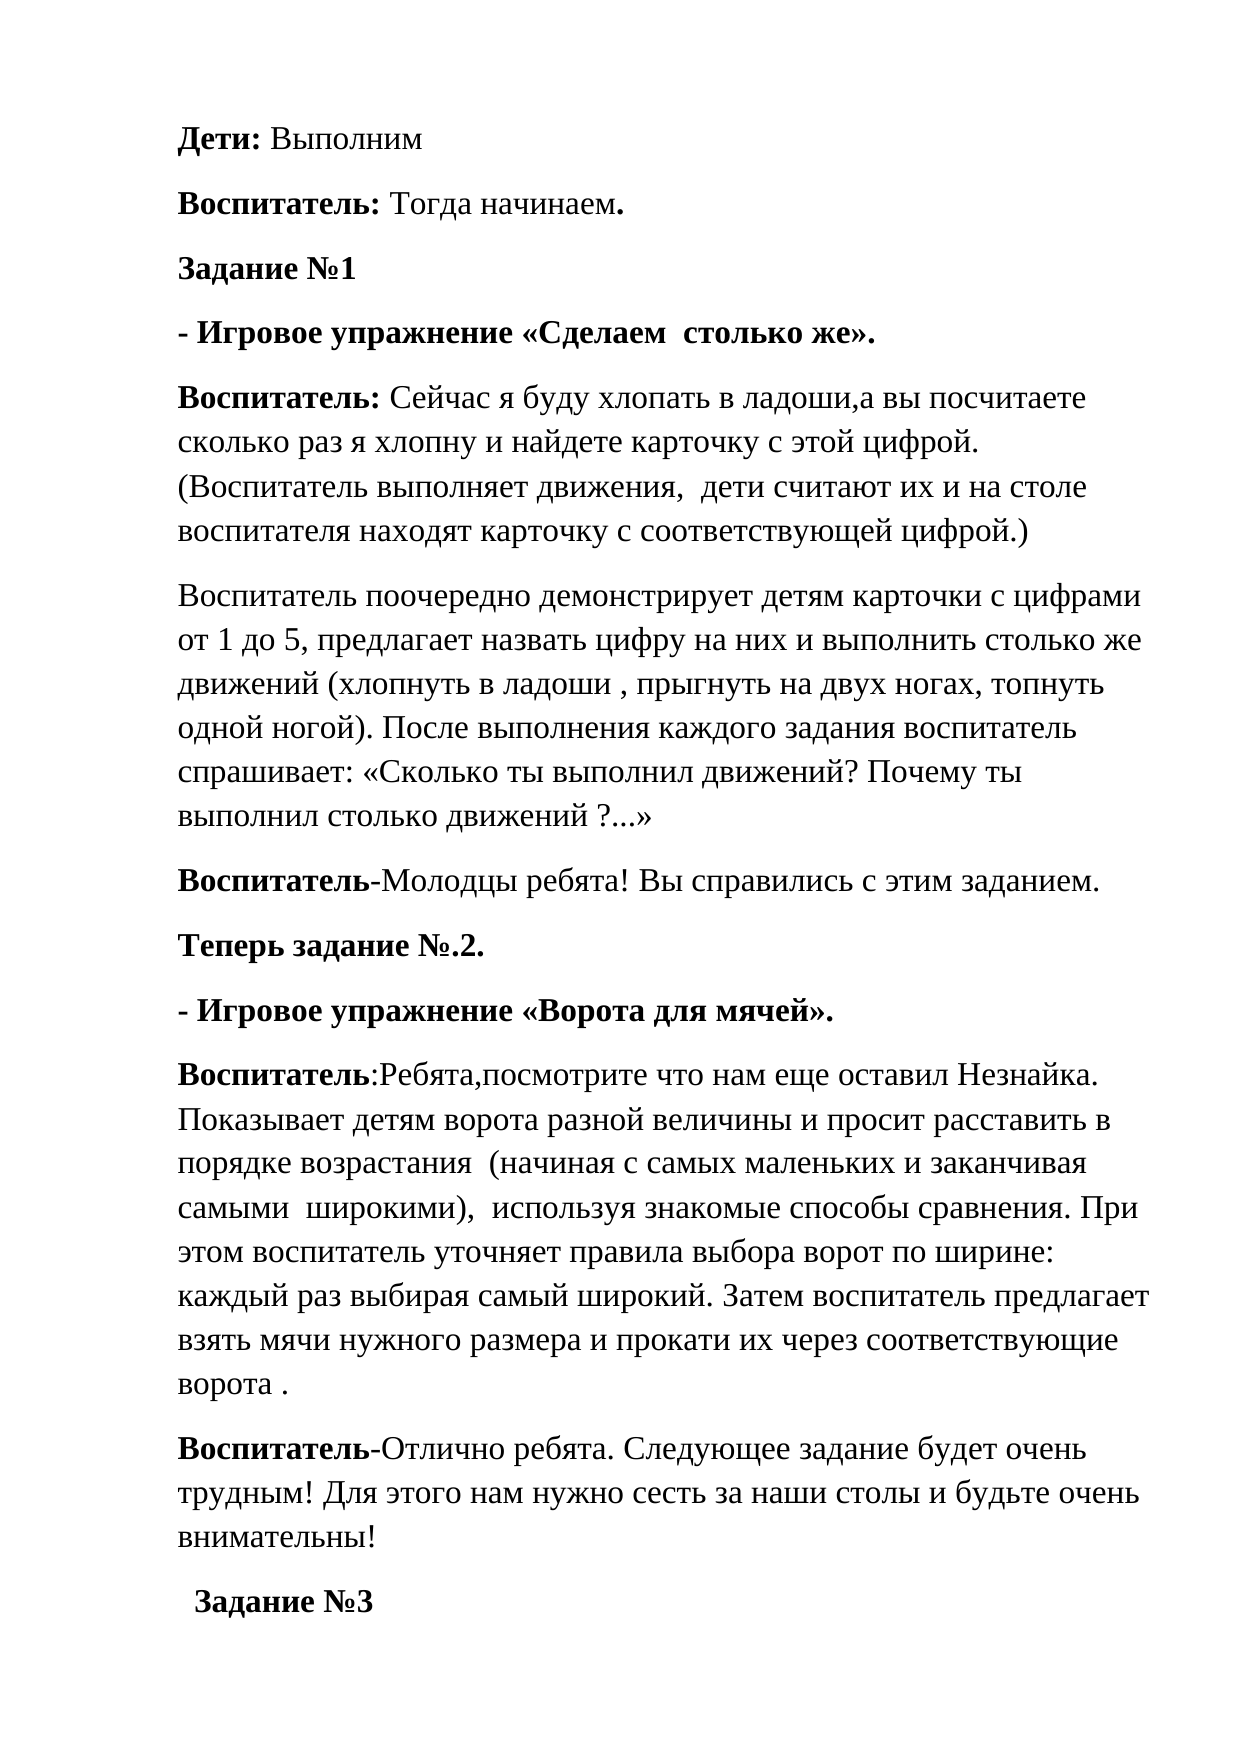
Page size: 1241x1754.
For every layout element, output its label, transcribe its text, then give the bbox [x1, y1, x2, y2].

text Воспитатель-Молодцы ребята! Вы справились с этим заданием. [177, 860, 1152, 898]
text Дети: Выполним [177, 118, 1152, 156]
text Воспитатель: Тогда начинаем. [177, 183, 1152, 221]
text Воспитатель-Отлично ребята. Следующее задание будет очень трудным! Для этого нам нужно сесть за наши столы и будьте очень внимательны! [177, 1428, 1152, 1554]
text Воспитатель: Сейчас я буду хлопать в ладоши,а вы посчитаете сколько раз я хлопну и найдете карточку с этой цифрой. (Воспитатель выполняет движения, дети считают их и на столе воспитателя находят карточку с соответствующей цифрой.) [177, 378, 1152, 548]
text Воспитатель поочередно демонстрирует детям карточки с цифрами от 1 до 5, предлагает назвать цифру на них и выполнить столько же движений (хлопнуть в ладоши , прыгнуть на двух ногах, топнуть одной ногой). После выполнения каждого задания воспитатель спрашивает: «Сколько ты выполнил движений? Почему ты выполнил столько движений ?...» [177, 575, 1152, 833]
text Задание №1 [177, 248, 1152, 286]
text - Игровое упражнение «Сделаем столько же». [177, 313, 1152, 351]
text - Игровое упражнение «Ворота для мячей». [177, 990, 1152, 1028]
text Задание №3 [177, 1581, 1152, 1619]
text Теперь задание №.2. [177, 925, 1152, 963]
text Воспитатель:Ребята,посмотрите что нам еще оставил Незнайка. Показывает детям ворота разной величины и просит расставить в порядке возрастания (начиная с самых маленьких и заканчивая самыми широкими), используя знакомые способы сравнения. При этом воспитатель уточняет правила выбора ворот по ширине: каждый раз выбирая самый широкий. Затем воспитатель предлагает взять мячи нужного размера и прокати их через соответствующие ворота . [177, 1055, 1152, 1401]
